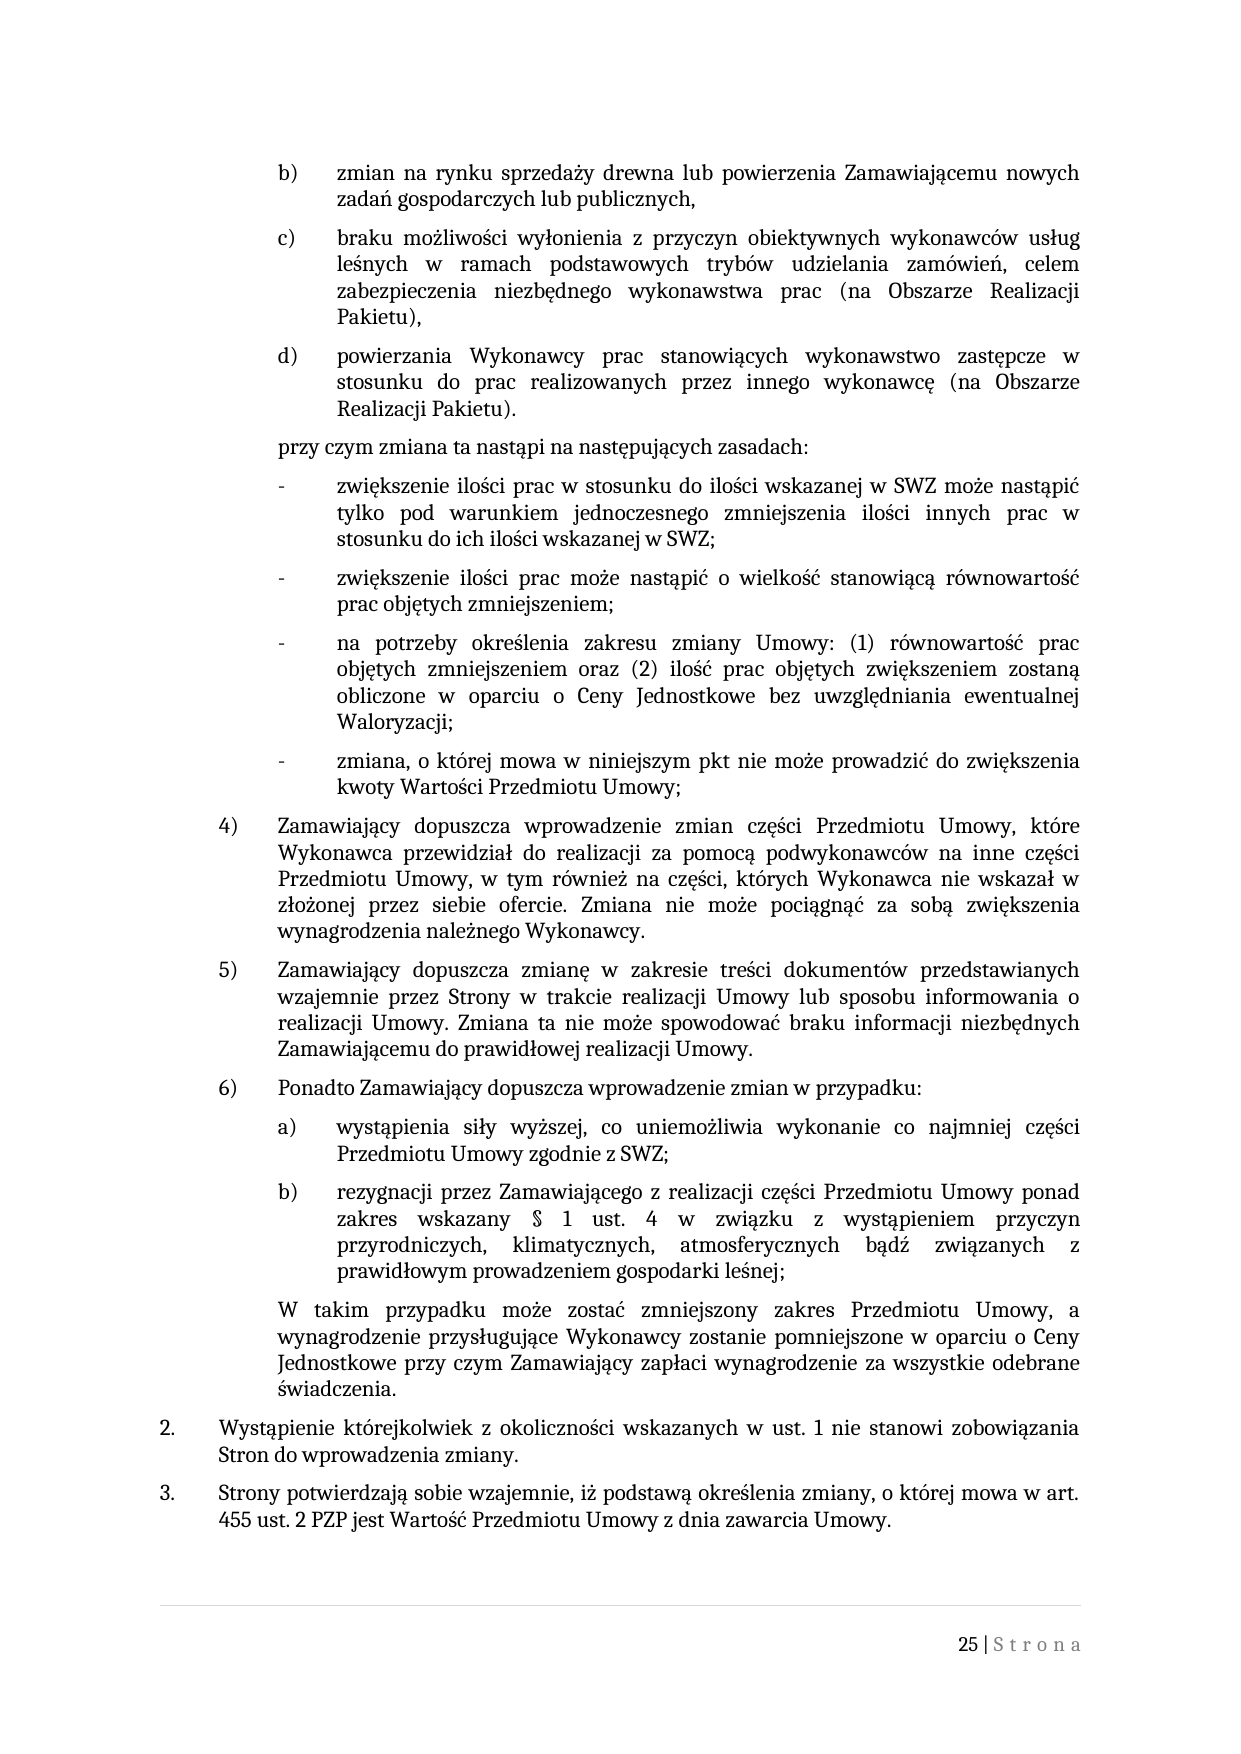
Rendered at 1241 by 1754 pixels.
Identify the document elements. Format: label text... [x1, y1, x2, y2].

list Wystąpienie którejkolwiek z okoliczności wskazanych w ust. 1 nie stanowi zobowiązania Stron do wprowadzenia zmiany. [159, 1415, 1081, 1468]
text a) wystąpienia siły wyższej, co uniemożliwia wykonanie co najmniej części Przedmiotu Umowy zgodnie z SWZ; [278, 1114, 1081, 1167]
text d) powierzania Wykonawcy prac stanowiących wykonawstwo zastępcze w stosunku do prac realizowanych przez innego wykonawcę (na Obszarze Realizacji Pakietu). [278, 343, 1081, 422]
text W takim przypadku może zostać zmniejszony zakres Przedmiotu Umowy, a wynagrodzenie przysługujące Wykonawcy zostanie pomniejszone w oparciu o Ceny Jednostkowe przy czym Zamawiający zapłaci wynagrodzenie za wszystkie odebrane świadczenia. [278, 1297, 1081, 1402]
text b) rezygnacji przez Zamawiającego z realizacji części Przedmiotu Umowy ponad zakres wskazany § 1 ust. 4 w związku z wystąpieniem przyczyn przyrodniczych, klimatycznych, atmosferycznych bądź związanych z prawidłowym prowadzeniem gospodarki leśnej; [278, 1179, 1081, 1284]
text - na potrzeby określenia zakresu zmiany Umowy: (1) równowartość prac objętych zmniejszeniem oraz (2) ilość prac objętych zwiększeniem zostaną obliczone w oparciu o Ceny Jednostkowe bez uwzględniania ewentualnej Waloryzacji; [278, 630, 1081, 735]
text - zmiana, o której mowa w niniejszym pkt nie może prowadzić do zwiększenia kwoty Wartości Przedmiotu Umowy; [278, 748, 1081, 800]
text - zwiększenie ilości prac w stosunku do ilości wskazanej w SWZ może nastąpić tylko pod warunkiem jednoczesnego zmniejszenia ilości innych prac w stosunku do ich ilości wskazanej w SWZ; [278, 473, 1081, 552]
list Zamawiający dopuszcza wprowadzenie zmian części Przedmiotu Umowy, które Wykonawca przewidział do realizacji za pomocą podwykonawców na inne części Przedmiotu Umowy, w tym również na części, których Wykonawca nie wskazał w złożonej przez siebie ofercie. Zmiana nie może pociągnąć za sobą zwiększenia wynagrodzenia należnego Wykonawcy. [218, 813, 1081, 945]
list Zamawiający dopuszcza zmianę w zakresie treści dokumentów przedstawianych wzajemnie przez Strony w trakcie realizacji Umowy lub sposobu informowania o realizacji Umowy. Zmiana ta nie może spowodować braku informacji niezbędnych Zamawiającemu do prawidłowej realizacji Umowy. [218, 957, 1081, 1063]
text - zwiększenie ilości prac może nastąpić o wielkość stanowiącą równowartość prac objętych zmniejszeniem; [278, 564, 1081, 617]
list Ponadto Zamawiający dopuszcza wprowadzenie zmian w przypadku: [218, 1075, 1081, 1101]
text b) zmian na rynku sprzedaży drewna lub powierzenia Zamawiającemu nowych zadań gospodarczych lub publicznych, [278, 159, 1081, 212]
text przy czym zmiana ta nastąpi na następujących zasadach: [278, 434, 1081, 461]
list Strony potwierdzają sobie wzajemnie, iż podstawą określenia zmiany, o której mowa w art. 455 ust. 2 PZP jest Wartość Przedmiotu Umowy z dnia zawarcia Umowy. [159, 1480, 1081, 1533]
text c) braku możliwości wyłonienia z przyczyn obiektywnych wykonawców usług leśnych w ramach podstawowych trybów udzielania zamówień, celem zabezpieczenia niezbędnego wykonawstwa prac (na Obszarze Realizacji Pakietu), [278, 225, 1081, 330]
